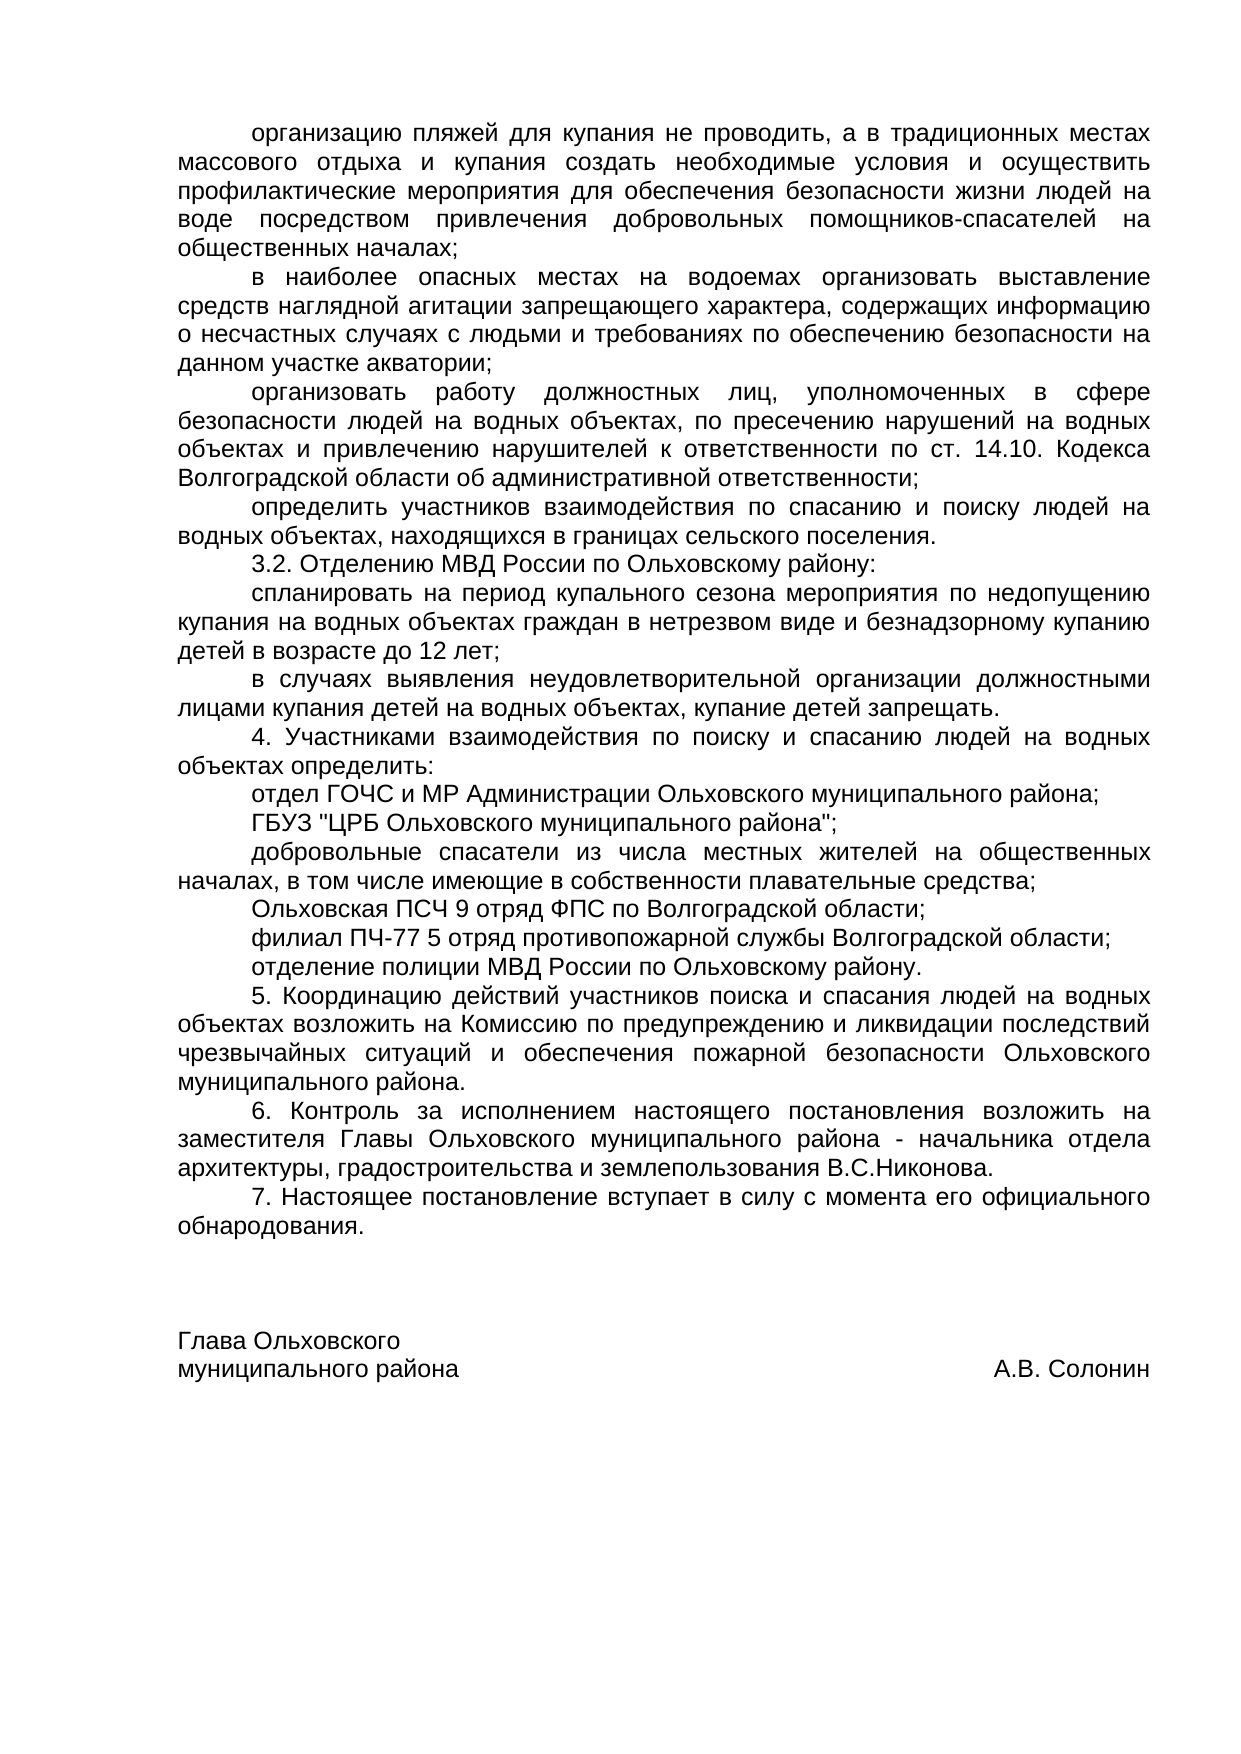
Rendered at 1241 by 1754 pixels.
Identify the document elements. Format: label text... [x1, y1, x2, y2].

text определить участников взаимодействия по спасанию и поиску людей на водных объектах, находящихся в границах сельского поселения. [177, 492, 1152, 549]
text 3.2. Отделению МВД России по Ольховскому району: [177, 549, 1152, 578]
text 6. Контроль за исполнением настоящего постановления возложить на заместителя Главы Ольховского муниципального района - начальника отдела архитектуры, градостроительства и землепользования В.С.Никонова. [177, 1096, 1152, 1182]
text спланировать на период купального сезона мероприятия по недопущению купания на водных объектах граждан в нетрезвом виде и безнадзорному купанию детей в возрасте до 12 лет; [177, 578, 1152, 664]
text отдел ГОЧС и МР Администрации Ольховского муниципального района; [177, 779, 1152, 808]
text организовать работу должностных лиц, уполномоченных в сфере безопасности людей на водных объектах, по пресечению нарушений на водных объектах и привлечению нарушителей к ответственности по ст. 14.10. Кодекса Волгоградской области об административной ответственности; [177, 377, 1152, 492]
text организацию пляжей для купания не проводить, а в традиционных местах массового отдыха и купания создать необходимые условия и осуществить профилактические мероприятия для обеспечения безопасности жизни людей на воде посредством привлечения добровольных помощников-спасателей на общественных началах; [177, 118, 1152, 262]
text Ольховская ПСЧ 9 отряд ФПС по Волгоградской области; [177, 894, 1152, 923]
text в случаях выявления неудовлетворительной организации должностными лицами купания детей на водных объектах, купание детей запрещать. [177, 664, 1152, 722]
text 5. Координацию действий участников поиска и спасания людей на водных объектах возложить на Комиссию по предупреждению и ликвидации последствий чрезвычайных ситуаций и обеспечения пожарной безопасности Ольховского муниципального района. [177, 981, 1152, 1096]
text 7. Настоящее постановление вступает в силу с момента его официального обнародования. [177, 1182, 1152, 1239]
text Глава Ольховского [177, 1326, 1152, 1354]
text филиал ПЧ-77 5 отряд противопожарной службы Волгоградской области; [177, 923, 1152, 952]
text ГБУЗ "ЦРБ Ольховского муниципального района"; [177, 808, 1152, 837]
text в наиболее опасных местах на водоемах организовать выставление средств наглядной агитации запрещающего характера, содержащих информацию о несчастных случаях с людьми и требованиях по обеспечению безопасности на данном участке акватории; [177, 262, 1152, 377]
text добровольные спасатели из числа местных жителей на общественных началах, в том числе имеющие в собственности плавательные средства; [177, 837, 1152, 894]
text отделение полиции МВД России по Ольховскому району. [177, 952, 1152, 981]
text муниципального района А.В. Солонин [177, 1354, 1152, 1383]
text 4. Участниками взаимодействия по поиску и спасанию людей на водных объектах определить: [177, 722, 1152, 779]
